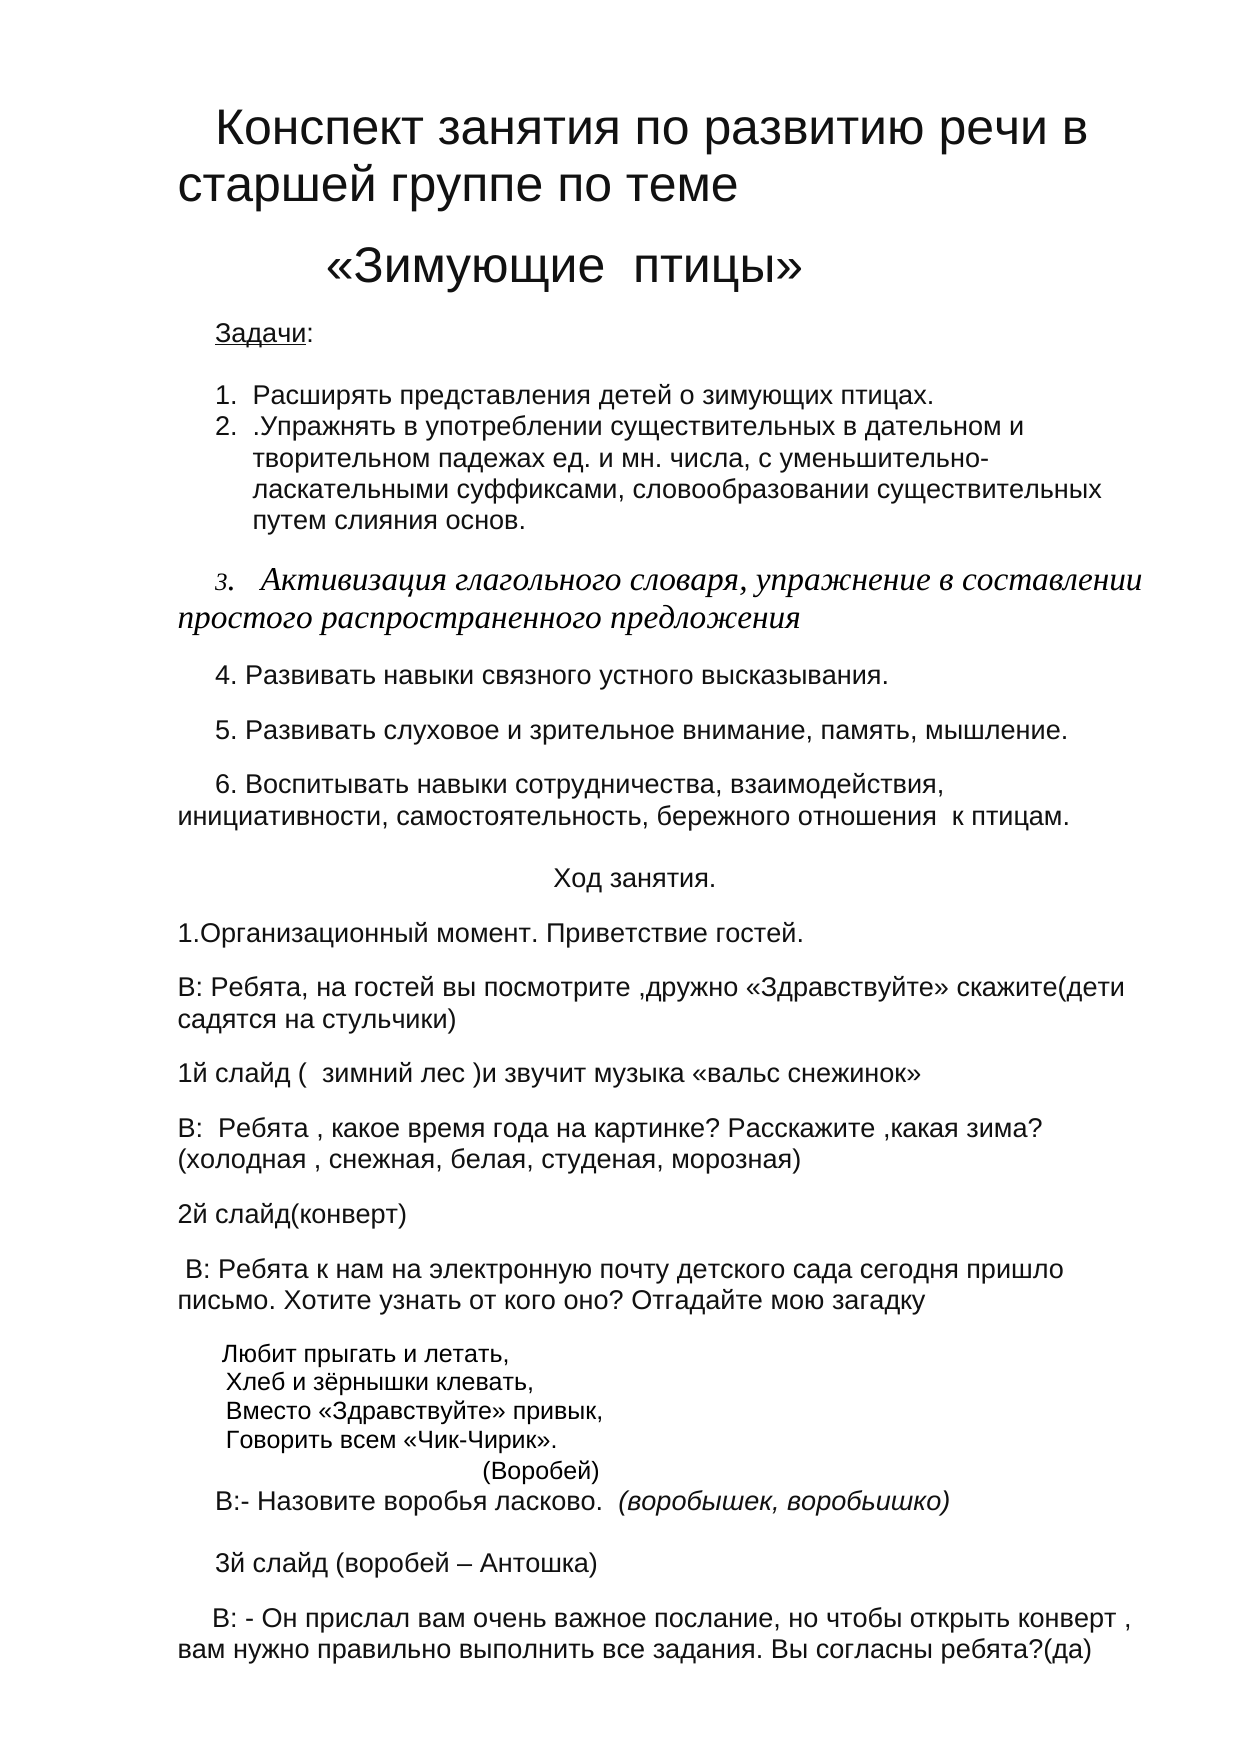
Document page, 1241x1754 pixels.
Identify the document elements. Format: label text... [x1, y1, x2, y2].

text 6. Воспитывать навыки сотрудничества, взаимодействия, инициативности, самостоятельность, бережного отношения к птицам. [177, 768, 1152, 831]
text 5. Развивать слуховое и зрительное внимание, память, мышление. [177, 714, 1152, 745]
text Конспект занятия по развитию речи в старшей группе по теме [177, 97, 1152, 212]
text В: Ребята к нам на электронную почту детского сада сегодня пришло письмо. Хотите узнать от кого оно? Отгадайте мою загадку [177, 1253, 1152, 1315]
text 4. Развивать навыки связного устного высказывания. [177, 659, 1152, 690]
list Расширять представления детей о зимующих птицах. [215, 379, 1152, 410]
text 1.Организационный момент. Приветствие гостей. [177, 917, 1152, 948]
text 2й слайд(конверт) [177, 1198, 1152, 1229]
text Ход занятия. [177, 862, 1152, 893]
text Задачи: [177, 317, 1152, 348]
text В: Ребята , какое время года на картинке? Расскажите ,какая зима?(холодная , снежная, белая, студеная, морозная) [177, 1112, 1152, 1174]
text Любит прыгать и летать, Хлеб и зёрнышки клевать, Вместо «Здравствуйте» привык, Говорить всем «Чик-Чирик». (Воробей) [177, 1339, 1152, 1485]
text 3. Активизация глагольного словаря, упражнение в составлении простого распространенного предложения [177, 559, 1152, 636]
text 3й слайд (воробей – Антошка) [177, 1547, 1152, 1579]
text 1й слайд ( зимний лес )и звучит музыка «вальс снежинок» [177, 1057, 1152, 1089]
text В: Ребята, на гостей вы посмотрите ,дружно «Здравствуйте» скажите(дети садятся на стульчики) [177, 971, 1152, 1034]
text В:- Назовите воробья ласково. (воробышек, воробьишко) [177, 1485, 1152, 1516]
list .Упражнять в употреблении существительных в дательном и творительном падежах ед. и мн. числа, с уменьшительно-ласкательными суффиксами, словообразовании существительных путем слияния основ. [215, 410, 1152, 535]
text В: - Он прислал вам очень важное послание, но чтобы открыть конверт , вам нужно правильно выполнить все задания. Вы согласны ребята?(да) [177, 1602, 1152, 1664]
text «Зимующие птицы» [177, 236, 1152, 293]
